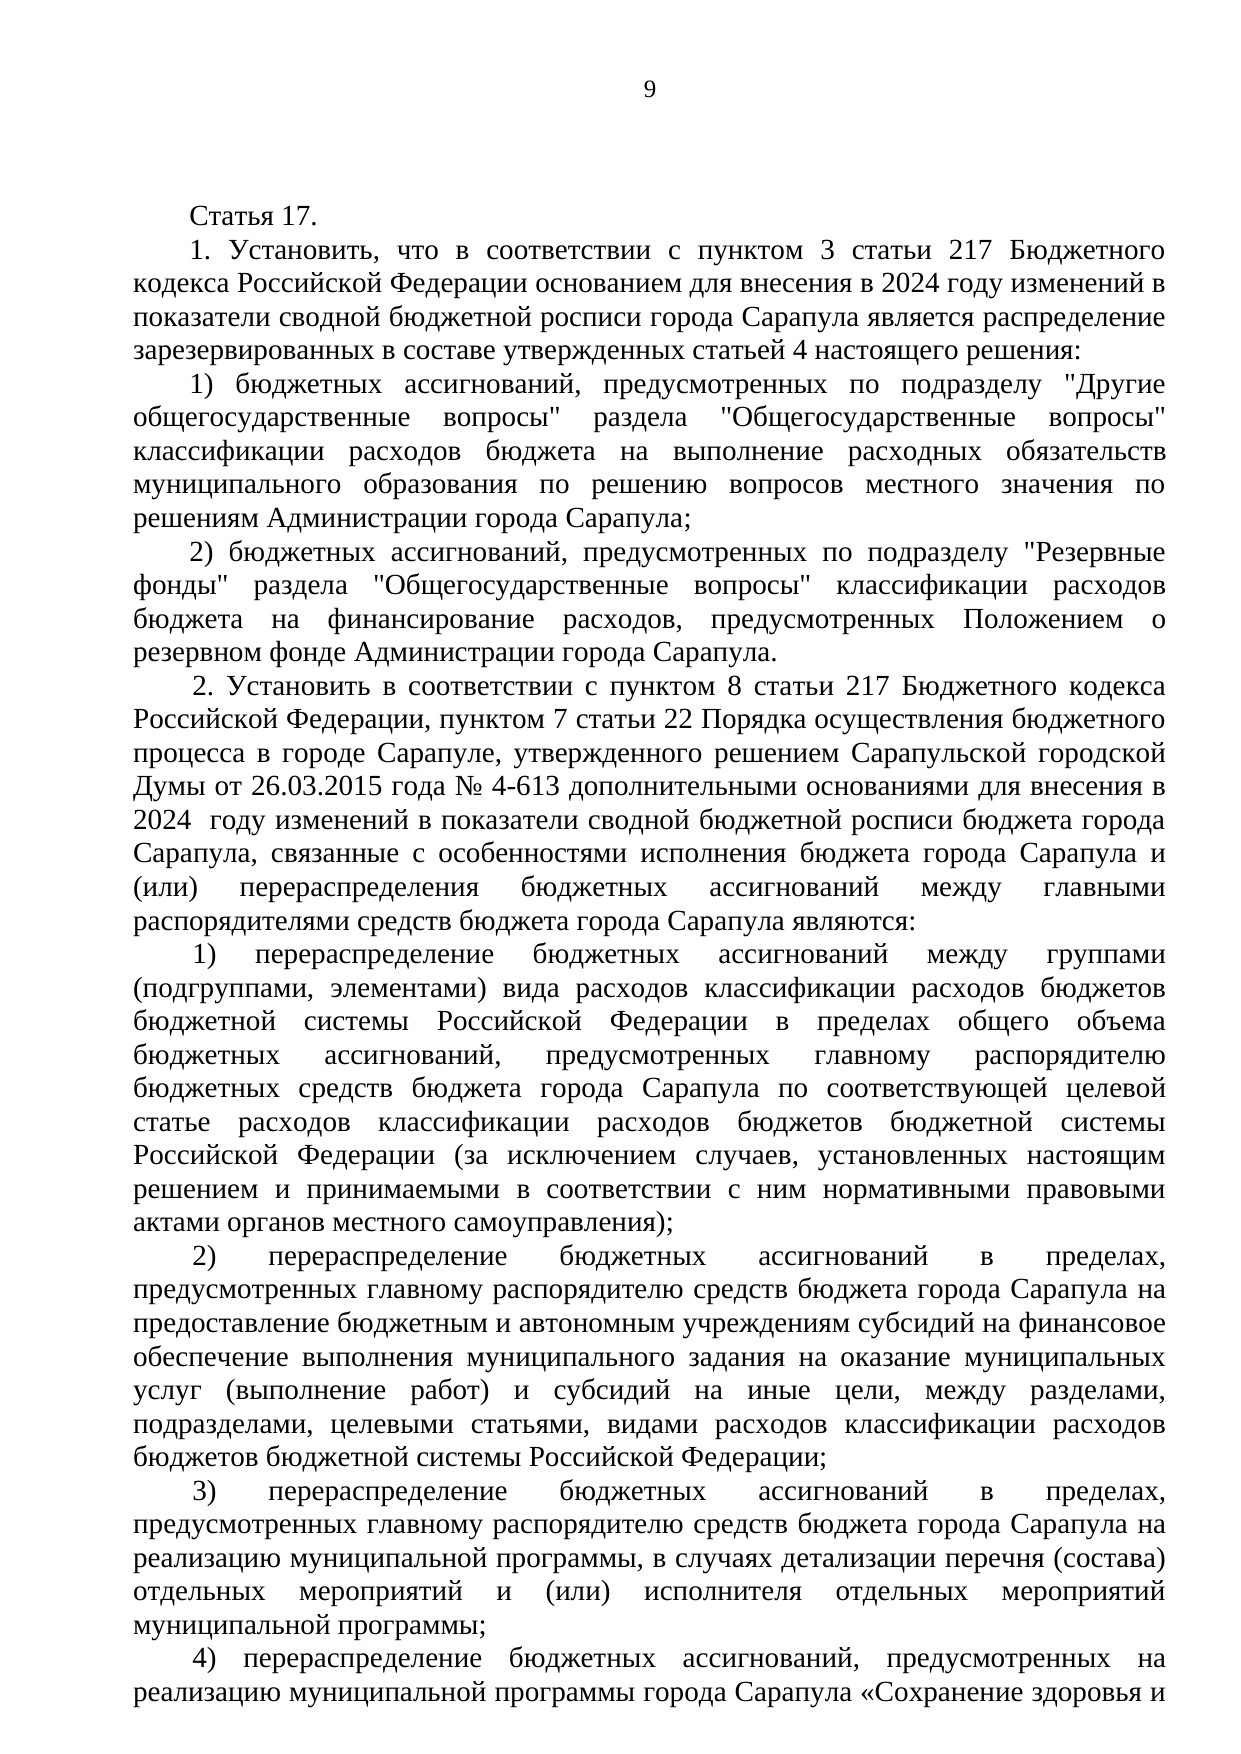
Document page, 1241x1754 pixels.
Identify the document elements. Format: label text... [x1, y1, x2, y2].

text Статья 17. [133, 198, 1167, 232]
text 1) бюджетных ассигнований, предусмотренных по подразделу "Другие общегосударственные вопросы" раздела "Общегосударственные вопросы" классификации расходов бюджета на выполнение расходных обязательств муниципального образования по решению вопросов местного значения по решениям Администрации города Сарапула; [133, 366, 1167, 534]
text 2. Установить в соответствии с пунктом 8 статьи 217 Бюджетного кодекса Российской Федерации, пунктом 7 статьи 22 Порядка осуществления бюджетного процесса в городе Сарапуле, утвержденного решением Сарапульской городской Думы от 26.03.2015 года № 4-613 дополнительными основаниями для внесения в 2024 году изменений в показатели сводной бюджетной росписи бюджета города Сарапула, связанные с особенностями исполнения бюджета города Сарапула и (или) перераспределения бюджетных ассигнований между главными распорядителями средств бюджета города Сарапула являются: [133, 668, 1167, 936]
text 3) перераспределение бюджетных ассигнований в пределах, предусмотренных главному распорядителю средств бюджета города Сарапула на реализацию муниципальной программы, в случаях детализации перечня (состава) отдельных мероприятий и (или) исполнителя отдельных мероприятий муниципальной программы; [133, 1473, 1167, 1641]
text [133, 1641, 1167, 1708]
text 2) бюджетных ассигнований, предусмотренных по подразделу "Резервные фонды" раздела "Общегосударственные вопросы" классификации расходов бюджета на финансирование расходов, предусмотренных Положением о резервном фонде Администрации города Сарапула. [133, 534, 1167, 668]
text 1. Установить, что в соответствии с пунктом 3 статьи 217 Бюджетного кодекса Российской Федерации основанием для внесения в 2024 году изменений в показатели сводной бюджетной росписи города Сарапула является распределение зарезервированных в составе утвержденных статьей 4 настоящего решения: [133, 232, 1167, 366]
text 1) перераспределение бюджетных ассигнований между группами (подгруппами, элементами) вида расходов классификации расходов бюджетов бюджетной системы Российской Федерации в пределах общего объема бюджетных ассигнований, предусмотренных главному распорядителю бюджетных средств бюджета города Сарапула по соответствующей целевой статье расходов классификации расходов бюджетов бюджетной системы Российской Федерации (за исключением случаев, установленных настоящим решением и принимаемыми в соответствии с ним нормативными правовыми актами органов местного самоуправления); [133, 936, 1167, 1238]
text 2) перераспределение бюджетных ассигнований в пределах, предусмотренных главному распорядителю средств бюджета города Сарапула на предоставление бюджетным и автономным учреждениям субсидий на финансовое обеспечение выполнения муниципального задания на оказание муниципальных услуг (выполнение работ) и субсидий на иные цели, между разделами, подразделами, целевыми статьями, видами расходов классификации расходов бюджетов бюджетной системы Российской Федерации; [133, 1238, 1167, 1473]
